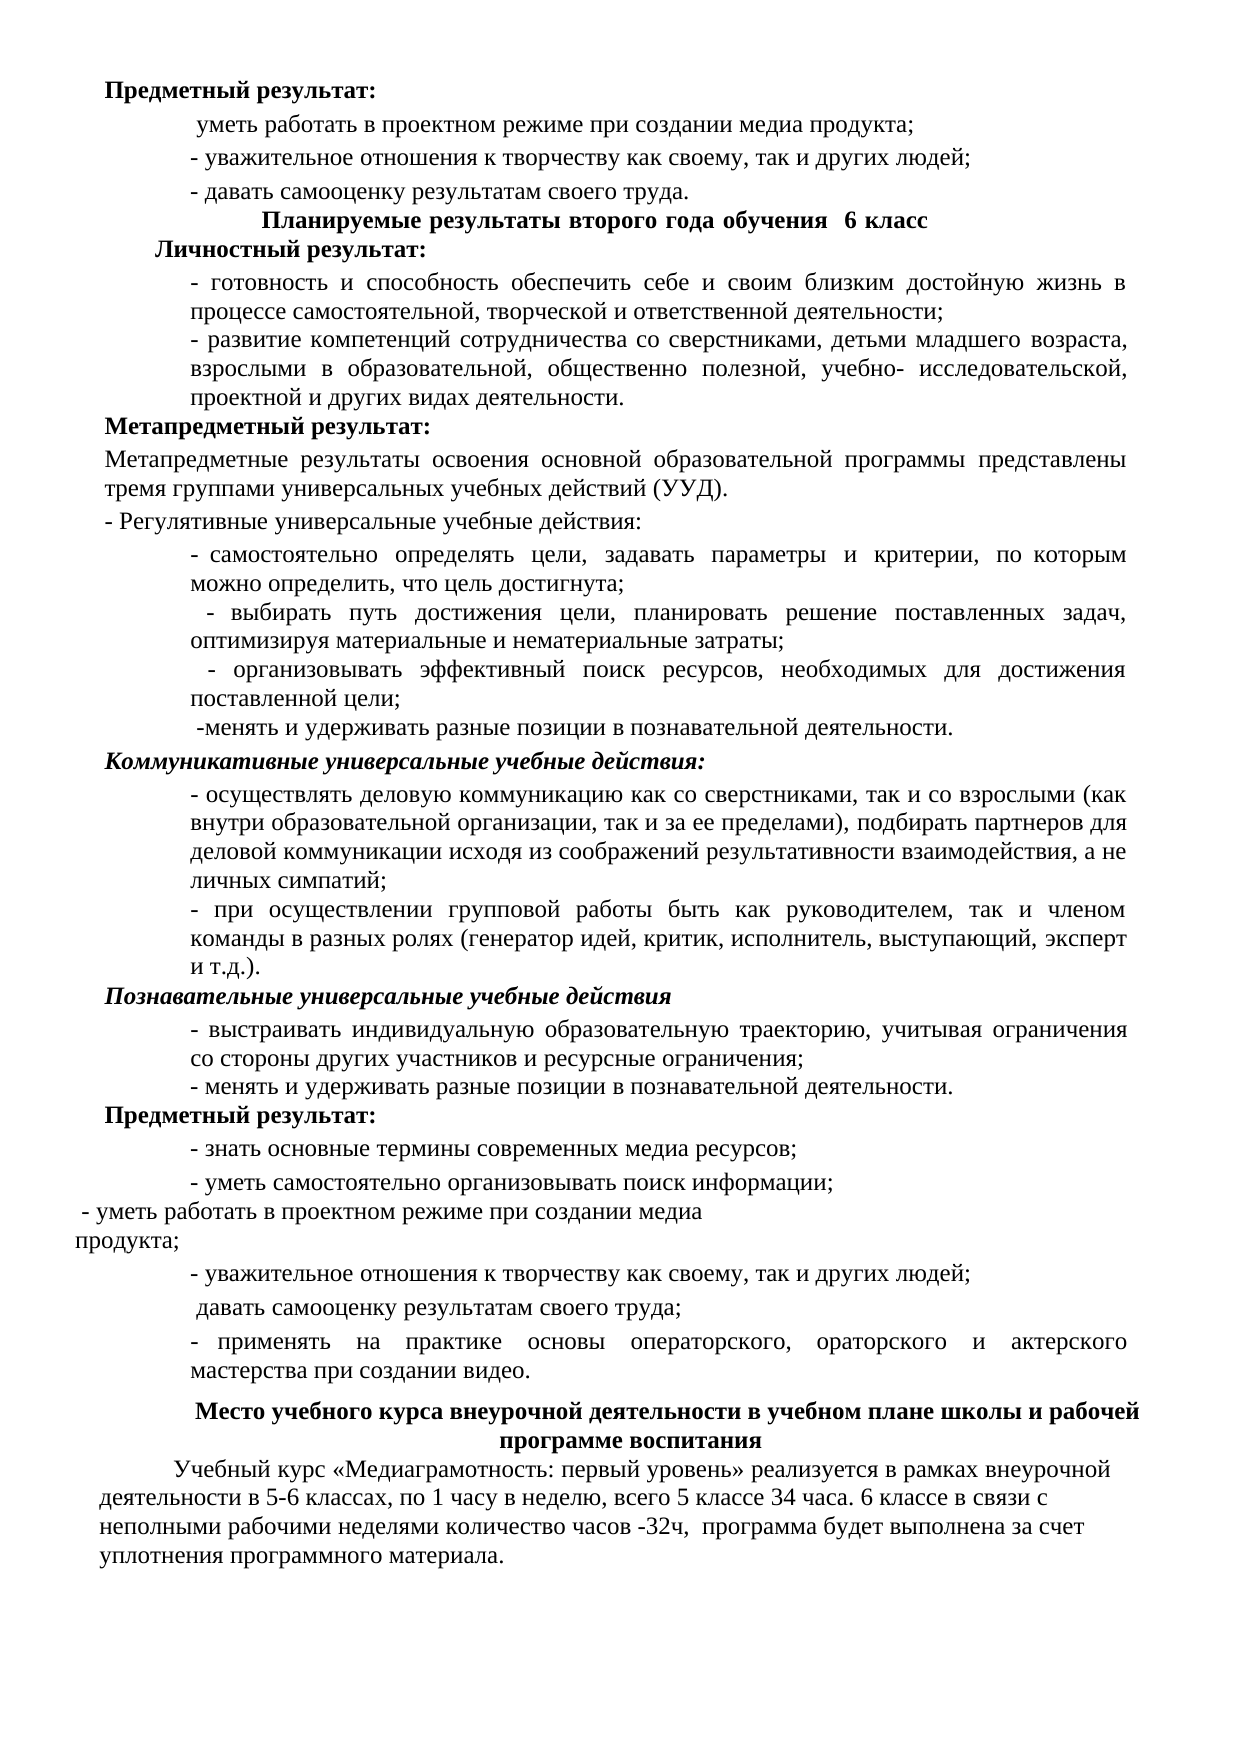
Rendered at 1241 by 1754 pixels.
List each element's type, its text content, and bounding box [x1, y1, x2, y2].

list - развитие компетенций сотрудничества со сверстниками, детьми младшего возраста, взрослыми в образовательной, общественно полезной, учебно- исследовательской, проектной и других видах деятельности. [190, 324, 1128, 411]
list - менять и удерживать разные позиции в познавательной деятельности. [190, 1071, 1165, 1100]
list - осуществлять деловую коммуникацию как со сверстниками, так и со взрослыми (как внутри образовательной организации, так и за ее пределами), подбирать партнеров для деловой коммуникации исходя из соображений результативности взаимодействия, а не личных симпатий; [190, 779, 1127, 894]
list - выстраивать индивидуальную образовательную траекторию, учитывая ограничения со стороны других участников и ресурсные ограничения; [190, 1014, 1127, 1071]
text Метапредметный результат: [104, 411, 1165, 439]
list - давать самооценку результатам своего труда. [190, 176, 1165, 205]
list - применять на практике основы операторского, ораторского и актерского мастерства при создании видео. [190, 1326, 1127, 1384]
list - знать основные термины современных медиа ресурсов; [190, 1133, 1165, 1162]
text - Регулятивные универсальные учебные действия: [104, 506, 1127, 535]
list - готовность и способность обеспечить себе и своим близким достойную жизнь в процессе самостоятельной, творческой и ответственной деятельности; [190, 267, 1127, 324]
list - уважительное отношения к творчеству как своему, так и других людей; [190, 1258, 1165, 1287]
text программе воспитания [499, 1425, 1165, 1454]
text Метапредметные результаты освоения основной образовательной программы представлены тремя группами универсальных учебных действий (УУД). [104, 444, 1127, 502]
text Место учебного курса внеурочной деятельности в учебном плане школы и рабочей [195, 1396, 1165, 1425]
list - уметь самостоятельно организовывать поиск информации; [190, 1167, 1165, 1196]
text Коммуникативные универсальные учебные действия: [104, 746, 1165, 774]
text Познавательные универсальные учебные действия [104, 981, 1165, 1009]
text Предметный результат: [104, 1100, 1165, 1129]
text Планируемые результаты второго года обучения 6 класс Личностный результат: [155, 205, 930, 262]
text Учебный курс «Медиаграмотность: первый уровень» реализуется в рамках внеурочной деятельности в 5-6 классах, по 1 часу в неделю, всего 5 классе 34 часа. 6 классе в связи с неполными рабочими неделями количество часов -32ч, программа будет выполнена за счет уплотнения программного материала. [99, 1454, 1165, 1569]
text Предметный результат: [104, 75, 1165, 104]
list - организовывать эффективный поиск ресурсов, необходимых для достижения поставленной цели; [190, 654, 1127, 712]
list -менять и удерживать разные позиции в познавательной деятельности. [190, 712, 1165, 741]
list уметь работать в проектном режиме при создании медиа продукта; [190, 109, 1165, 137]
list - уважительное отношения к творчеству как своему, так и других людей; [190, 142, 1165, 171]
list давать самооценку результатам своего труда; [190, 1292, 1165, 1321]
list - самостоятельно определять цели, задавать параметры и критерии, по которым можно определить, что цель достигнута; [190, 539, 1127, 597]
list - выбирать путь достижения цели, планировать решение поставленных задач, оптимизируя материальные и нематериальные затраты; [190, 597, 1127, 654]
list - при осуществлении групповой работы быть как руководителем, так и членом команды в разных ролях (генератор идей, критик, исполнитель, выступающий, эксперт и т.д.). [190, 894, 1127, 980]
text - уметь работать в проектном режиме при создании медиа продукта; [75, 1196, 711, 1253]
